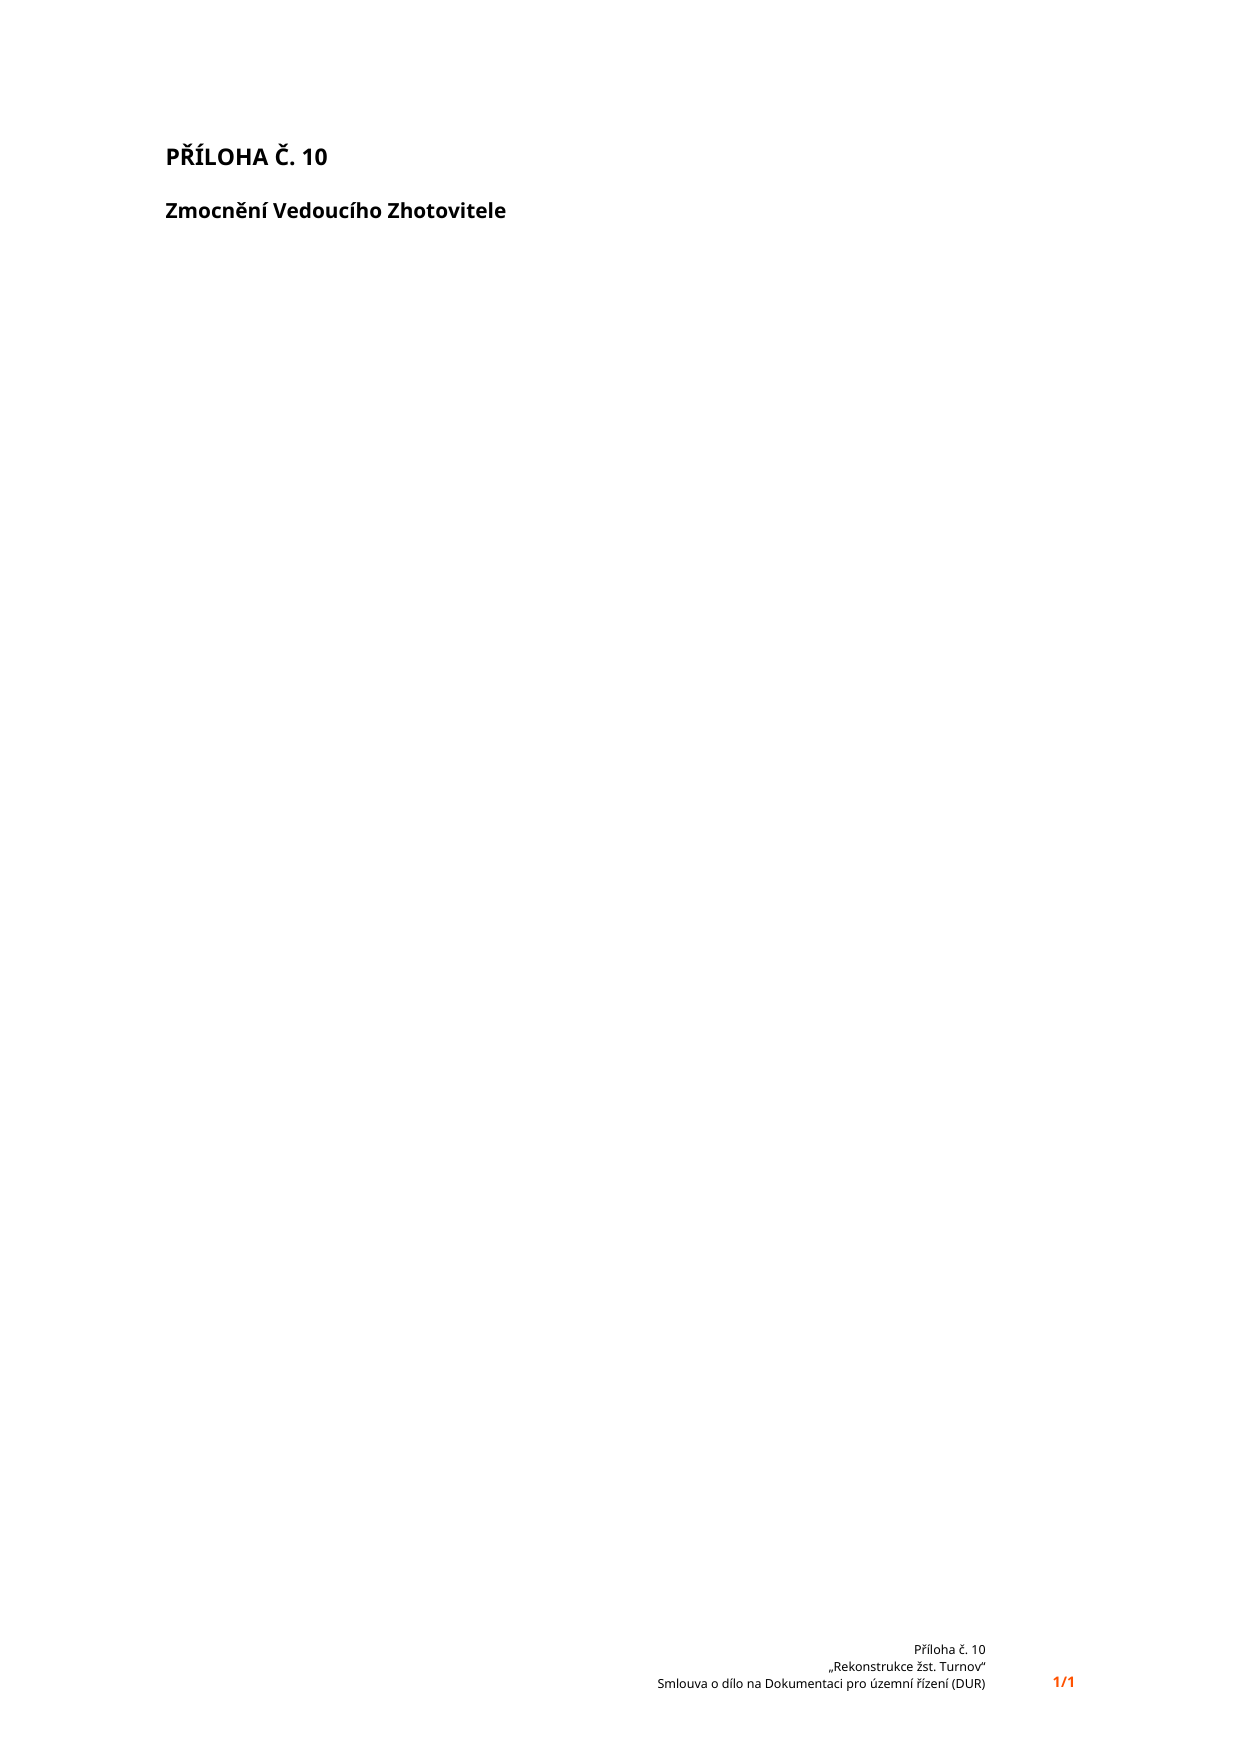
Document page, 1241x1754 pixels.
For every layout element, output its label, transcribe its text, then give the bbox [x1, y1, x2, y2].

text Příloha č. 10 [165, 141, 1075, 173]
text Zmocnění Vedoucího Zhotovitele [165, 197, 1075, 225]
